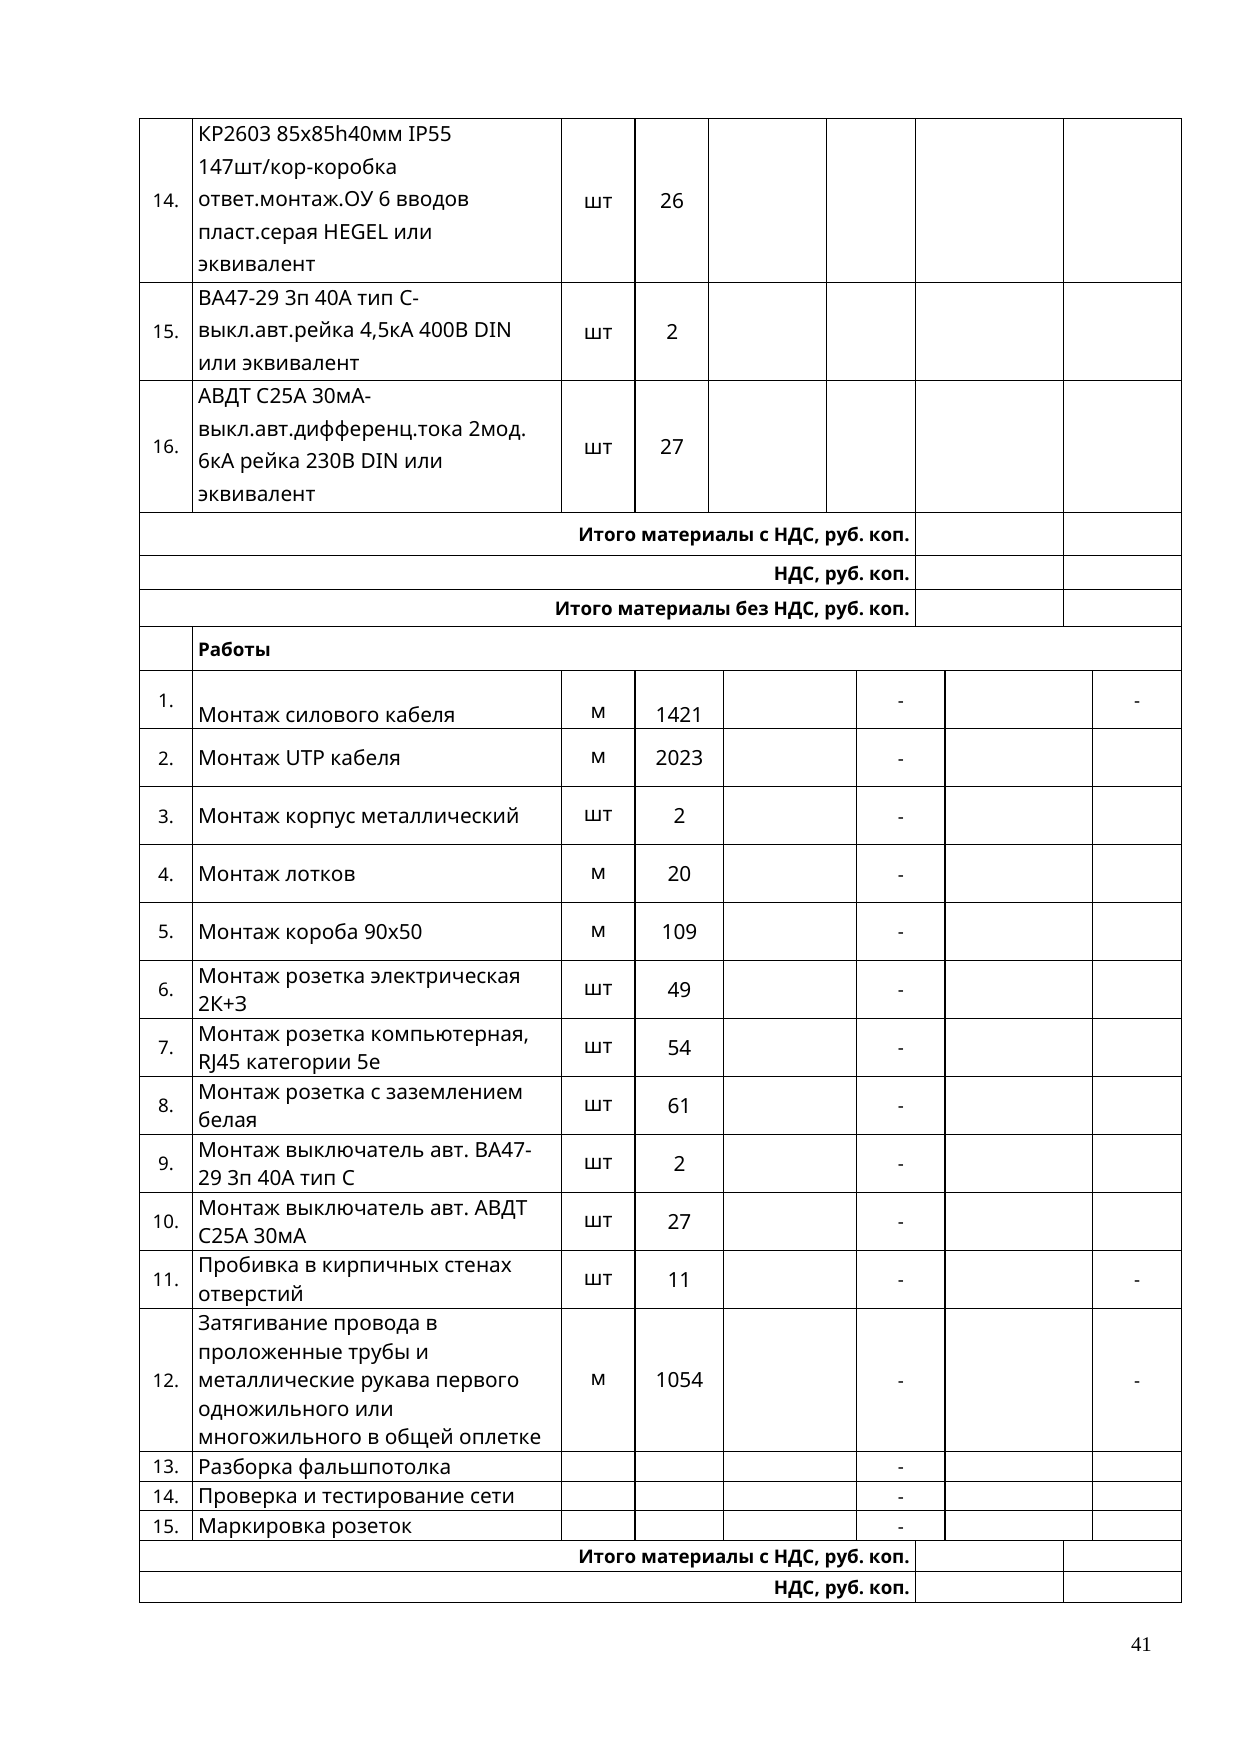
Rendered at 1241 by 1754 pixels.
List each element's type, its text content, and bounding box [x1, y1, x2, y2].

table_cell Монтаж силового кабеля [193, 671, 561, 728]
table_cell 10. [140, 1193, 192, 1249]
table_cell Итого материалы без НДС, руб. коп. [140, 590, 915, 626]
table_cell [724, 729, 856, 786]
table_cell [827, 381, 915, 512]
table_cell - [857, 1135, 944, 1192]
table_cell Монтаж лотков [193, 845, 561, 902]
table_cell [1093, 961, 1181, 1018]
table_cell Маркировка розеток [193, 1511, 561, 1540]
table_cell Затягивание провода в проложенные трубы и металлические рукава первого одножильного или многожильного в общей оплетке [193, 1309, 561, 1451]
table_cell [724, 1511, 856, 1540]
table_cell 2023 [636, 729, 723, 786]
table_cell [946, 845, 1092, 902]
table_cell - [1093, 671, 1181, 728]
table_cell [1064, 1572, 1181, 1602]
table_cell Монтаж корпус металлический [193, 787, 561, 844]
table_cell [1064, 590, 1181, 626]
table_cell Монтаж розетка компьютерная, RJ45 категории 5e [193, 1019, 561, 1076]
table_cell [946, 903, 1092, 960]
table_cell Монтаж UTP кабеля [193, 729, 561, 786]
table_cell [916, 381, 1063, 512]
table_cell м [562, 729, 634, 786]
table_cell [1093, 845, 1181, 902]
table_cell - [857, 1019, 944, 1076]
table_cell [916, 119, 1063, 282]
table_cell КР2603 85х85h40мм IP55 147шт/кор-коробка ответ.монтаж.ОУ 6 вводов пласт.серая HEGEL или эквивалент [193, 119, 561, 282]
table_cell [916, 513, 1063, 555]
table_cell НДС, руб. коп. [140, 556, 915, 589]
table_cell [946, 1135, 1092, 1192]
table_cell [1093, 1193, 1181, 1249]
table_cell [724, 1077, 856, 1134]
table_cell [709, 381, 826, 512]
table_cell [946, 1482, 1092, 1510]
table_cell Итого материалы с НДС, руб. коп. [140, 513, 915, 555]
table_cell Монтаж выключатель авт. ВА47-29 3п 40А тип С [193, 1135, 561, 1192]
table_cell [946, 1309, 1092, 1451]
table_cell шт [562, 381, 634, 512]
table_cell [636, 1482, 723, 1510]
table_cell Пробивка в кирпичных стенах отверстий [193, 1251, 561, 1307]
table_cell [724, 961, 856, 1018]
table_cell [709, 283, 826, 380]
table_cell Разборка фальшпотолка [193, 1452, 561, 1481]
table_cell [916, 283, 1063, 380]
table_cell [946, 729, 1092, 786]
table_cell 16. [140, 381, 192, 512]
table_cell [946, 1077, 1092, 1134]
table_cell ВА47-29 3п 40А тип С-выкл.авт.рейка 4,5кА 400В DIN или эквивалент [193, 283, 561, 380]
table_cell [1093, 1452, 1181, 1481]
table_cell [946, 1511, 1092, 1540]
table_cell Монтаж короба 90х50 [193, 903, 561, 960]
table_cell - [1093, 1251, 1181, 1307]
table_cell м [562, 671, 634, 728]
table_cell [916, 556, 1063, 589]
table_cell 13. [140, 1452, 192, 1481]
table_cell 11. [140, 1251, 192, 1307]
table_cell [724, 1135, 856, 1192]
table_cell 3. [140, 787, 192, 844]
table_cell 12. [140, 1309, 192, 1451]
table_cell - [857, 961, 944, 1018]
table_cell 54 [636, 1019, 723, 1076]
table_cell шт [562, 119, 634, 282]
table_cell шт [562, 1251, 634, 1307]
table_cell - [857, 1452, 944, 1481]
table_cell [1093, 1077, 1181, 1134]
table_cell [946, 1452, 1092, 1481]
table_cell [724, 1193, 856, 1249]
table_cell Итого материалы с НДС, руб. коп. [140, 1541, 915, 1571]
table_cell - [857, 671, 944, 728]
table_cell м [562, 903, 634, 960]
table_cell - [857, 1193, 944, 1249]
table_cell Монтаж выключатель авт. АВДТ С25А 30мА [193, 1193, 561, 1249]
table_cell [946, 1251, 1092, 1307]
table_cell [946, 787, 1092, 844]
table_cell 4. [140, 845, 192, 902]
table_cell - [857, 787, 944, 844]
table_cell [724, 1309, 856, 1451]
table_cell Работы [193, 627, 1181, 670]
table_cell - [857, 1511, 944, 1540]
table_cell шт [562, 1019, 634, 1076]
table_cell 2 [636, 1135, 723, 1192]
table_cell шт [562, 961, 634, 1018]
table_cell [1093, 1482, 1181, 1510]
table_cell - [857, 1309, 944, 1451]
table_cell 1421 [636, 671, 723, 728]
table_cell 1. [140, 671, 192, 728]
table_cell 15. [140, 283, 192, 380]
table_cell 11 [636, 1251, 723, 1307]
table_cell 6. [140, 961, 192, 1018]
table_cell [724, 903, 856, 960]
table_cell 9. [140, 1135, 192, 1192]
table_cell Монтаж розетка с заземлением белая [193, 1077, 561, 1134]
table_cell [1093, 1511, 1181, 1540]
table_cell НДС, руб. коп. [140, 1572, 915, 1602]
table_cell [636, 1452, 723, 1481]
table_cell [724, 1019, 856, 1076]
table_cell [1093, 903, 1181, 960]
table_cell [1064, 513, 1181, 555]
table_cell 7. [140, 1019, 192, 1076]
table_cell [1093, 1019, 1181, 1076]
table_cell [562, 1511, 634, 1540]
table_cell 27 [636, 381, 708, 512]
table_cell [1093, 729, 1181, 786]
table_cell 14. [140, 1482, 192, 1510]
table_cell - [857, 903, 944, 960]
table_cell [827, 283, 915, 380]
table_cell [724, 787, 856, 844]
table_cell - [857, 1251, 944, 1307]
table_cell 27 [636, 1193, 723, 1249]
table_cell [724, 1452, 856, 1481]
table_cell 49 [636, 961, 723, 1018]
table_cell [946, 1019, 1092, 1076]
table_cell шт [562, 283, 634, 380]
table_cell [140, 627, 192, 670]
table_cell 26 [636, 119, 708, 282]
table_cell [1064, 283, 1181, 380]
table_cell 109 [636, 903, 723, 960]
table_cell [916, 590, 1063, 626]
table_cell [946, 671, 1092, 728]
table_cell шт [562, 1135, 634, 1192]
table_cell [1064, 556, 1181, 589]
table_cell Монтаж розетка электрическая 2К+З [193, 961, 561, 1018]
table_cell шт [562, 1077, 634, 1134]
table_cell [636, 1511, 723, 1540]
table_cell - [1093, 1309, 1181, 1451]
table_cell [946, 1193, 1092, 1249]
table_cell [562, 1482, 634, 1510]
table_cell [1064, 1541, 1181, 1571]
table_cell 20 [636, 845, 723, 902]
table_cell - [857, 1482, 944, 1510]
table_cell 15. [140, 1511, 192, 1540]
table_cell [724, 671, 856, 728]
table_cell - [857, 845, 944, 902]
table_cell [724, 1482, 856, 1510]
table_cell 14. [140, 119, 192, 282]
table_cell 2 [636, 283, 708, 380]
table_cell 1054 [636, 1309, 723, 1451]
table_cell - [857, 729, 944, 786]
table_cell АВДТ С25А 30мА-выкл.авт.дифференц.тока 2мод. 6кА рейка 230В DIN или эквивалент [193, 381, 561, 512]
table_cell - [857, 1077, 944, 1134]
table_cell Проверка и тестирование сети [193, 1482, 561, 1510]
table_cell [1093, 787, 1181, 844]
table_cell шт [562, 1193, 634, 1249]
table_cell [916, 1541, 1063, 1571]
table_cell [724, 1251, 856, 1307]
table_cell м [562, 1309, 634, 1451]
table_cell 8. [140, 1077, 192, 1134]
table_cell 2 [636, 787, 723, 844]
table_cell [916, 1572, 1063, 1602]
table_cell 5. [140, 903, 192, 960]
table_cell [1064, 119, 1181, 282]
table_cell [724, 845, 856, 902]
table_cell [946, 961, 1092, 1018]
table_cell 61 [636, 1077, 723, 1134]
table_cell 2. [140, 729, 192, 786]
table_cell [562, 1452, 634, 1481]
table_cell [1093, 1135, 1181, 1192]
table_cell м [562, 845, 634, 902]
table_cell [1064, 381, 1181, 512]
table_cell шт [562, 787, 634, 844]
table_cell [827, 119, 915, 282]
table_cell [709, 119, 826, 282]
